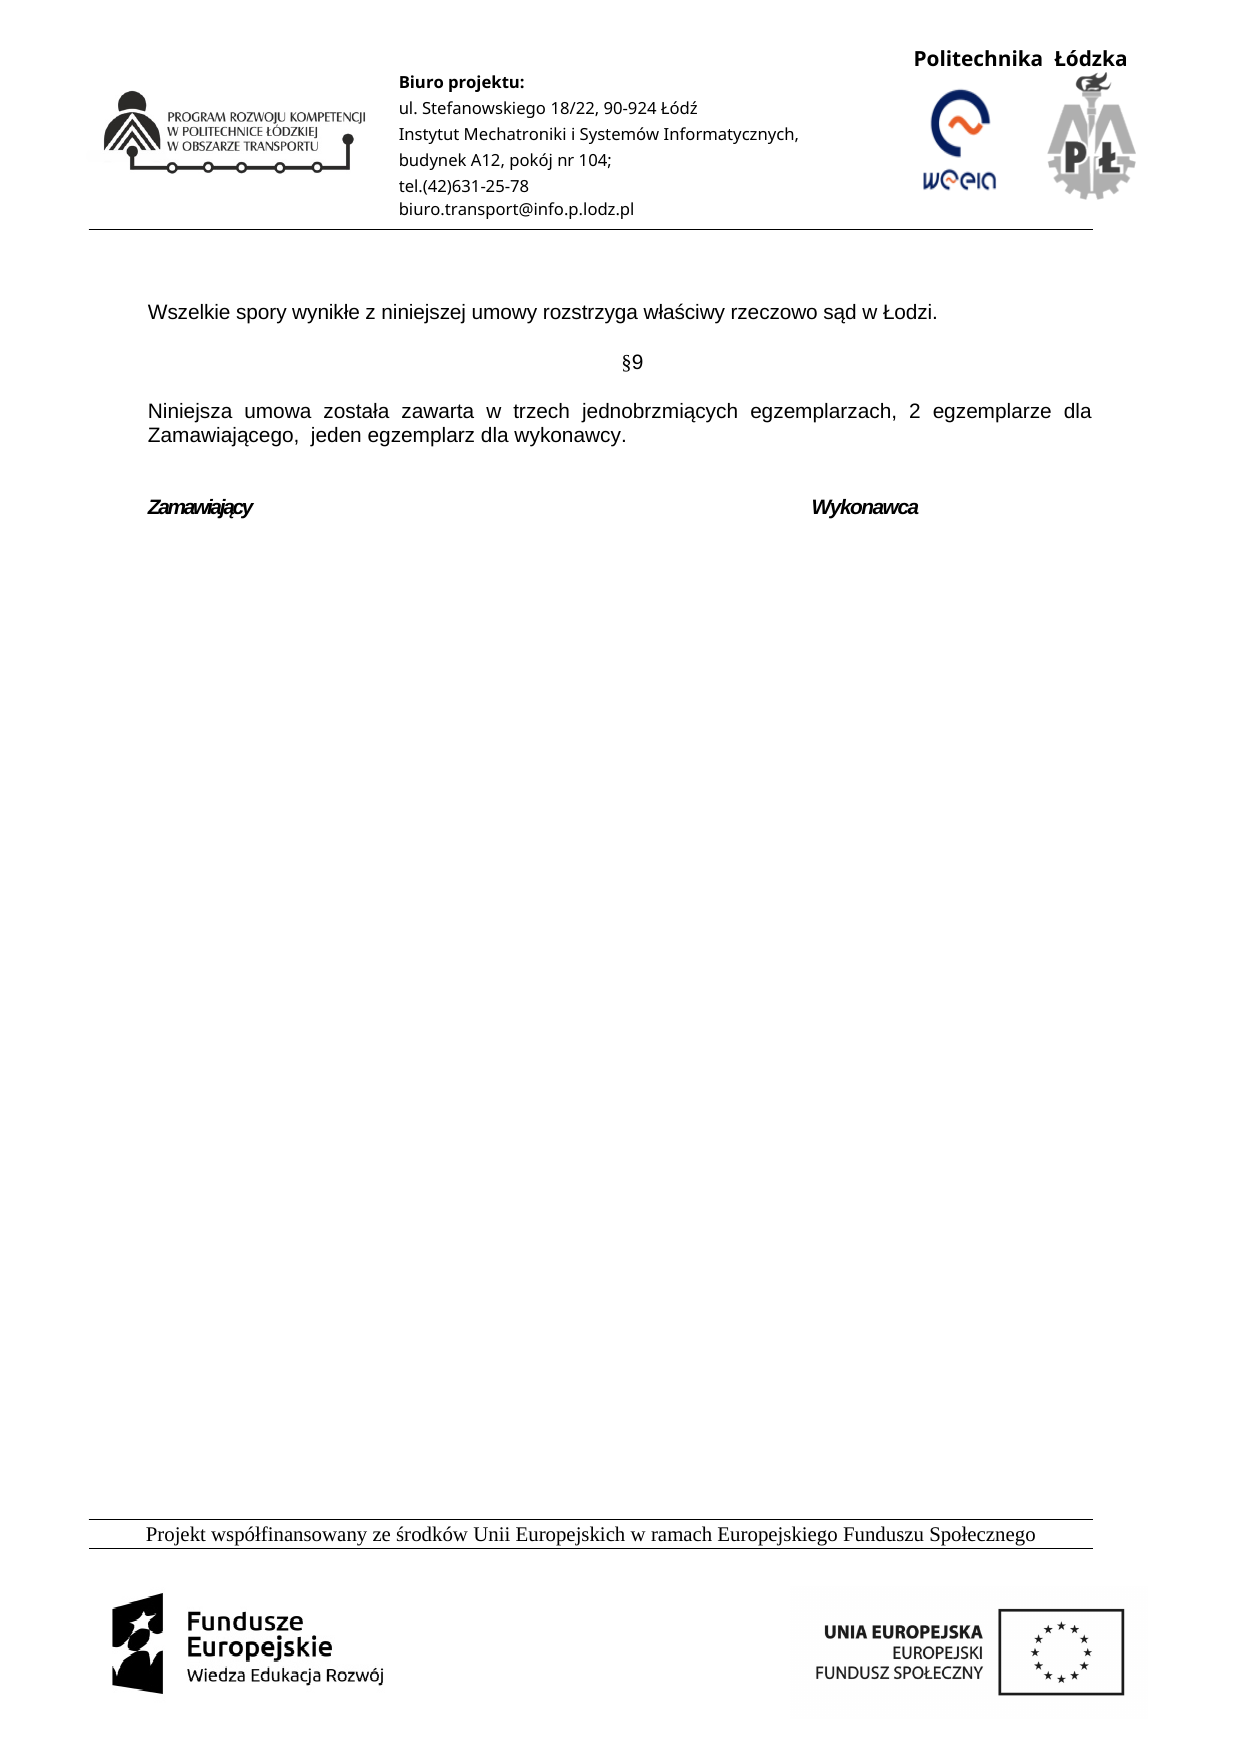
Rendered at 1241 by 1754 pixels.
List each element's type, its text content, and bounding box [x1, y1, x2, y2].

text Niniejsza umowa została zawarta w trzech jednobrzmiących egzemplarzach, 2 egzemplarze dla Zamawiającego, jeden egzemplarz dla wykonawcy. [148, 399, 1093, 447]
picture [1047, 72, 1136, 200]
text Wszelkie spory wynikłe z niniejszej umowy rozstrzyga właściwy rzeczowo sąd w Łodzi. [148, 299, 1091, 323]
picture [85, 70, 384, 203]
picture [905, 76, 1004, 201]
picture [790, 1586, 1149, 1719]
picture [87, 1586, 408, 1720]
text Zamawiający Wykonawca [148, 494, 1093, 518]
text §9 [148, 349, 1091, 374]
